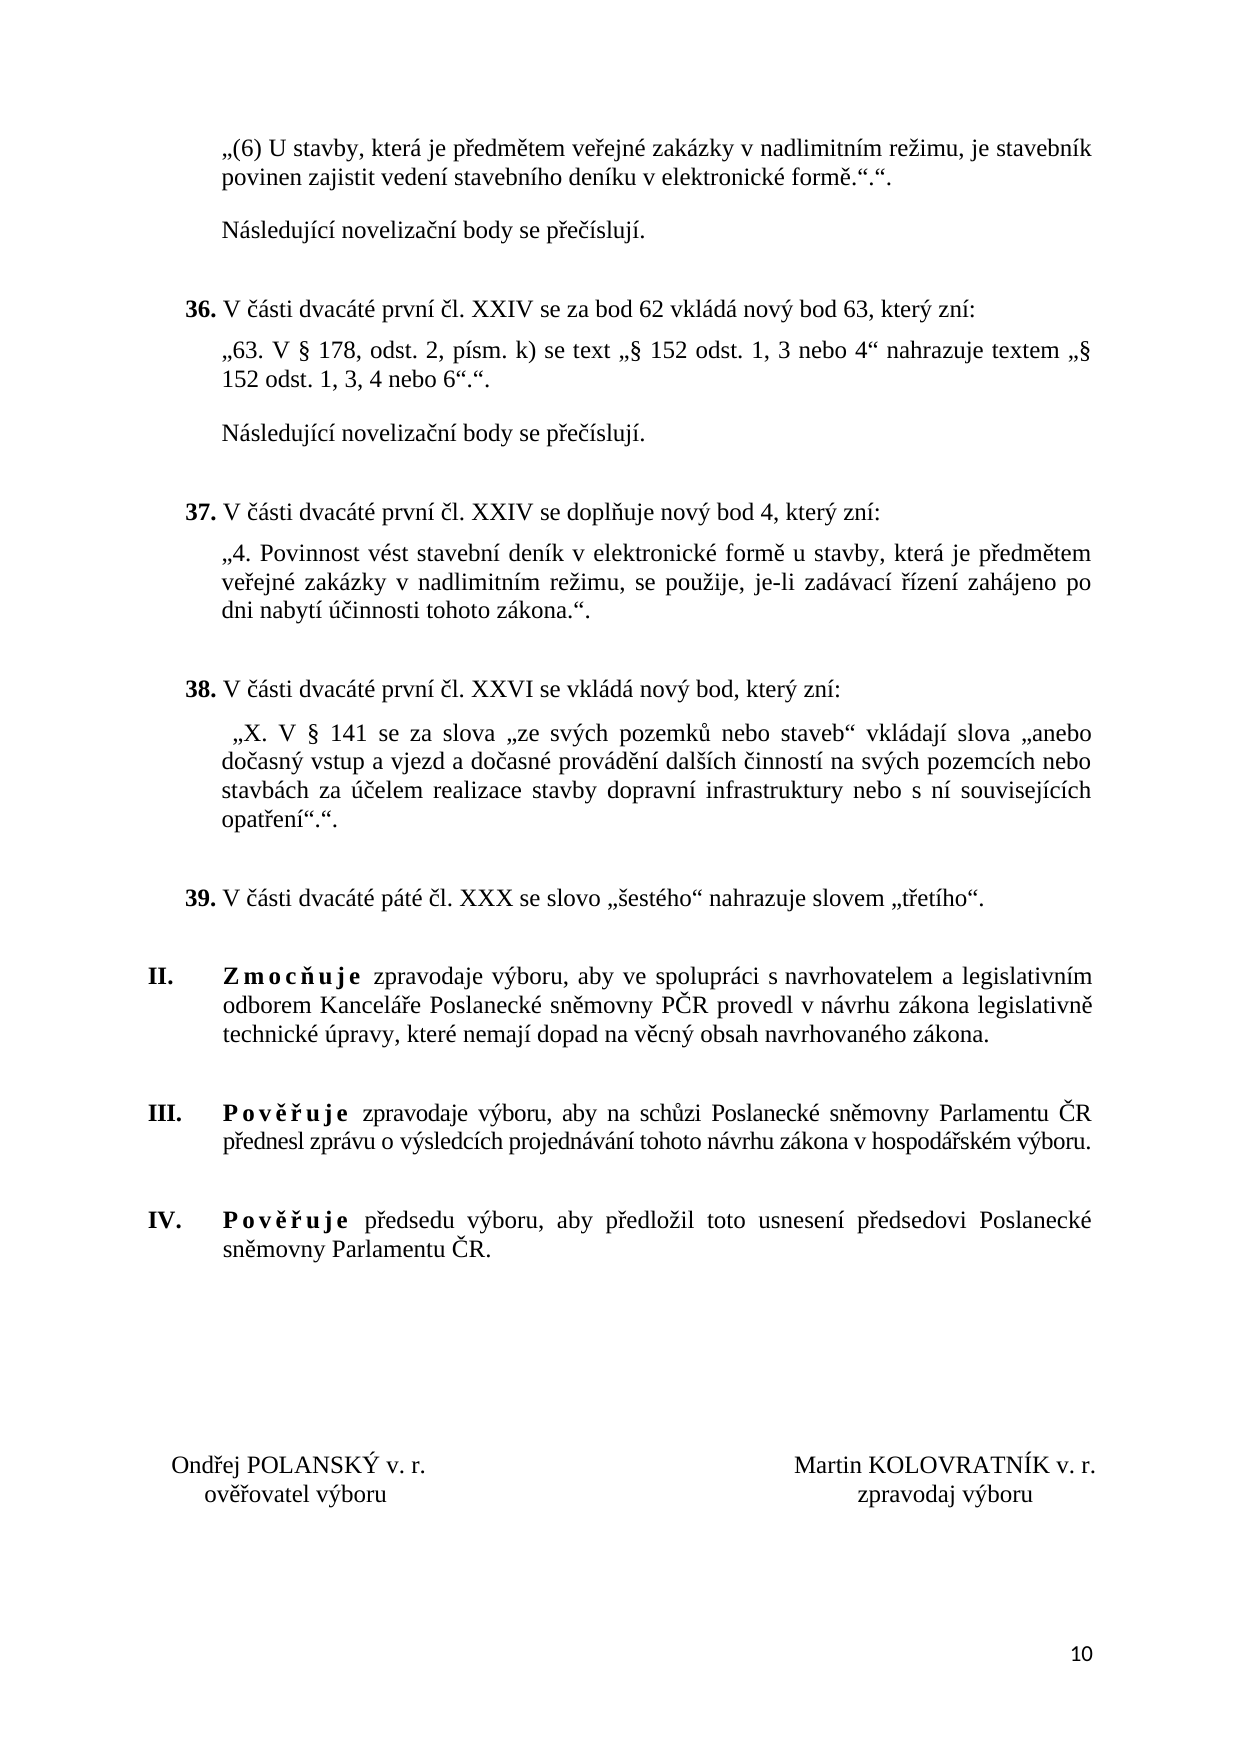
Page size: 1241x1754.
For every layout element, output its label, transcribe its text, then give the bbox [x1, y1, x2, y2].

list Pověřuje předsedu výboru, aby předložil toto usnesení předsedovi Poslanecké sněmovny Parlamentu ČR. [148, 1205, 1093, 1263]
text „4. Povinnost vést stavební deník v elektronické formě u stavby, která je předmětem veřejné zakázky v nadlimitním režimu, se použije, je-li zadávací řízení zahájeno po dni nabytí účinnosti tohoto zákona.“. [221, 538, 1093, 624]
text Ondřej POLANSKÝ v. r. Martin KOLOVRATNÍK v. r. [148, 1450, 1093, 1479]
list V části dvacáté první čl. XXVI se vkládá nový bod, který zní: [185, 674, 1093, 703]
list V části dvacáté páté čl. XXX se slovo „šestého“ nahrazuje slovem „třetího“. [185, 883, 1093, 911]
text „X. V § 141 se za slova „ze svých pozemků nebo staveb“ vkládají slova „anebo dočasný vstup a vjezd a dočasné provádění dalších činností na svých pozemcích nebo stavbách za účelem realizace stavby dopravní infrastruktury nebo s ní souvisejících opatření“.“. [221, 718, 1093, 833]
list V části dvacáté první čl. XXIV se za bod 62 vkládá nový bod 63, který zní: [185, 294, 1093, 323]
list V části dvacáté první čl. XXIV se doplňuje nový bod 4, který zní: [185, 497, 1093, 525]
text „(6) U stavby, která je předmětem veřejné zakázky v nadlimitním režimu, je stavebník povinen zajistit vedení stavebního deníku v elektronické formě.“.“. [221, 133, 1093, 190]
text Následující novelizační body se přečíslují. [148, 215, 1093, 244]
text „63. V § 178, odst. 2, písm. k) se text „§ 152 odst. 1, 3 nebo 4“ nahrazuje textem „§ 152 odst. 1, 3, 4 nebo 6“.“. [221, 335, 1093, 393]
text ověřovatel výboru zpravodaj výboru [148, 1479, 1093, 1508]
list Zmocňuje zpravodaje výboru, aby ve spolupráci s navrhovatelem a legislativním odborem Kanceláře Poslanecké sněmovny PČR provedl v návrhu zákona legislativně technické úpravy, které nemají dopad na věcný obsah navrhovaného zákona. [148, 961, 1093, 1048]
text Následující novelizační body se přečíslují. [148, 418, 1093, 447]
list Pověřuje zpravodaje výboru, aby na schůzi Poslanecké sněmovny Parlamentu ČR přednesl zprávu o výsledcích projednávání tohoto návrhu zákona v hospodářském výboru. [148, 1098, 1093, 1155]
